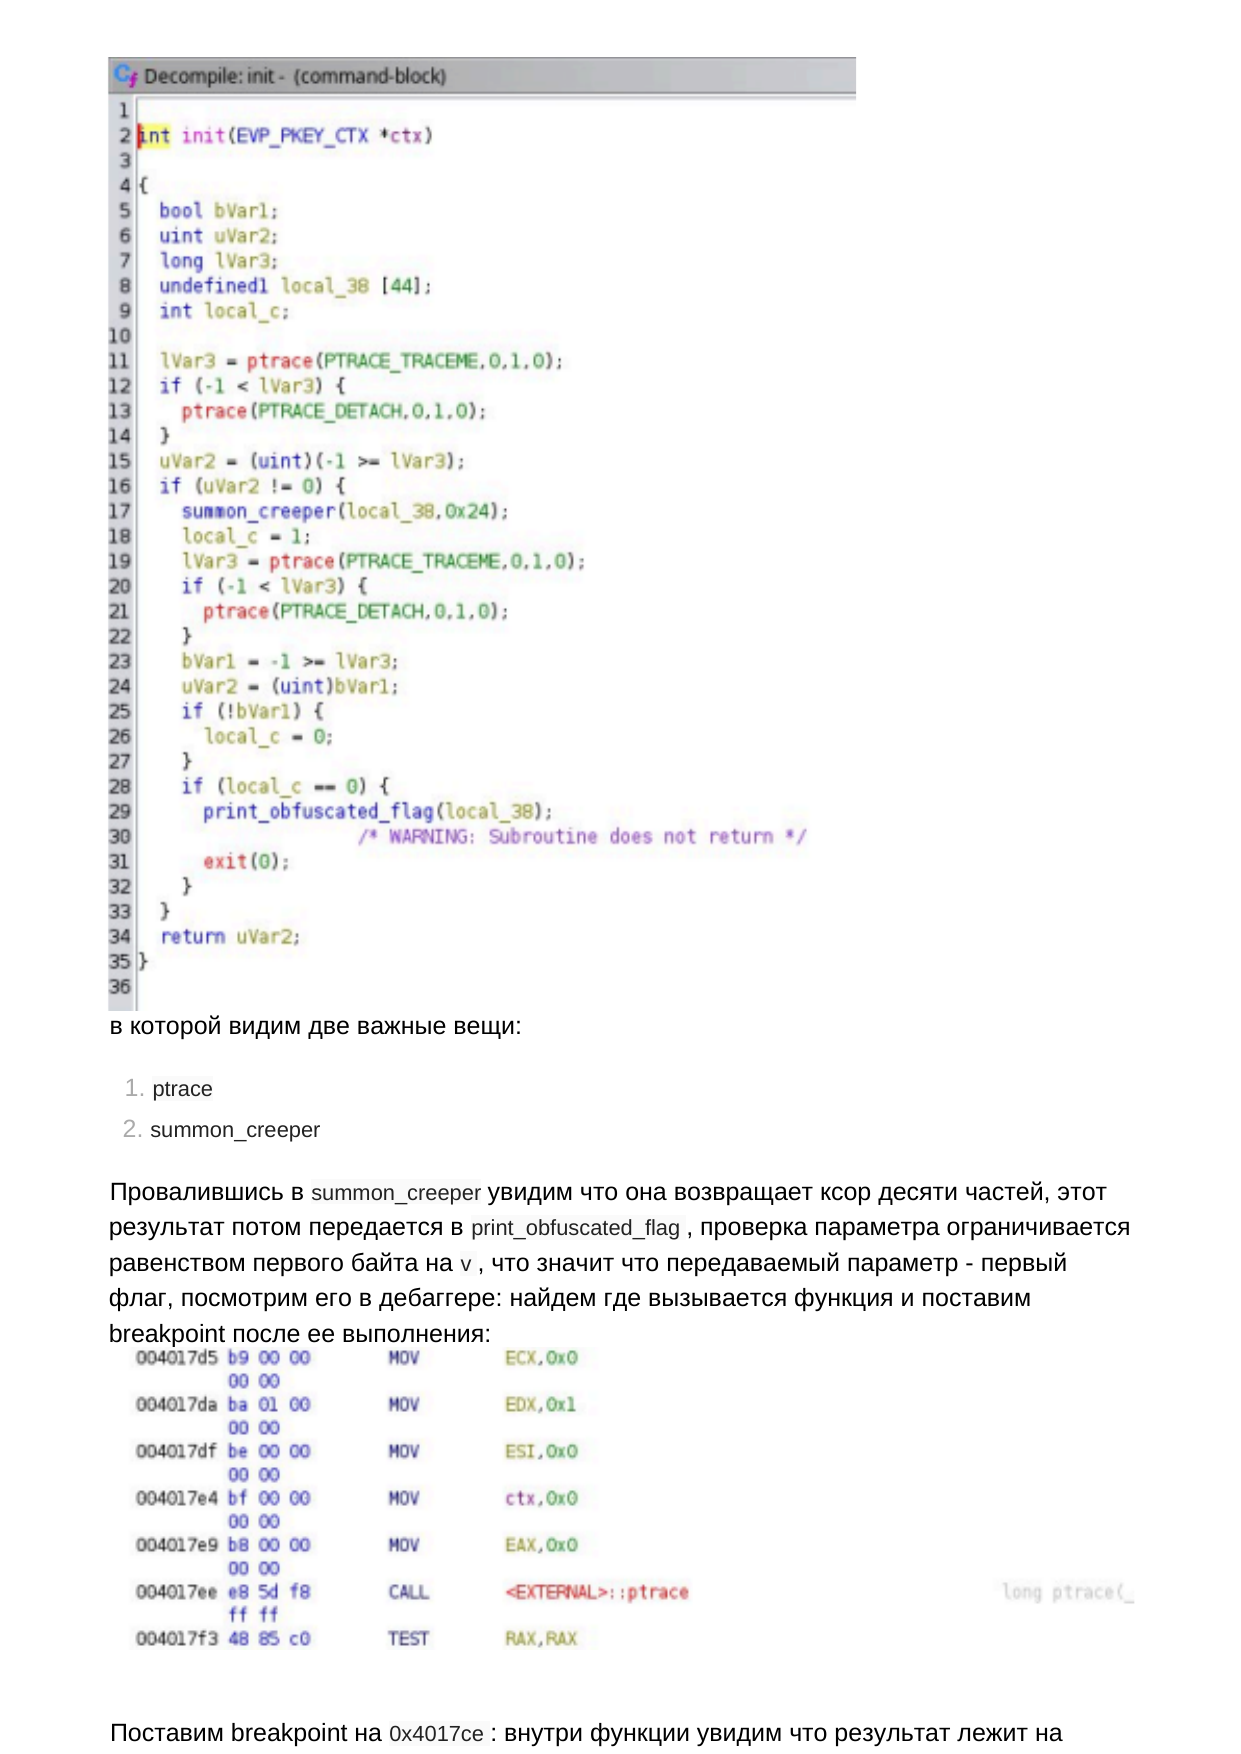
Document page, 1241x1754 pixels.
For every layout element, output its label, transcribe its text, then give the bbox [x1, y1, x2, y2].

text Поставим breakpoint на 0x4017ce : внутри функции увидим что результат лежит на [108, 1650, 1135, 1747]
text 1. ptrace [124, 1073, 1136, 1102]
picture [107, 1347, 1135, 1650]
text 2. summon_creeper [122, 1114, 1136, 1143]
text Провалившись в summon_creeper увидим что она возвращает ксор десяти частей, этот результат потом передается в print_obfuscated_flag , проверка параметра ограничивается равенством первого байта на v , что значит что передаваемый параметр - первый флаг, посмотрим его в дебаггере: найдем где вызывается функция и поставим breakpoint после ее выполнения: [108, 1176, 1137, 1348]
picture [107, 57, 857, 1011]
text в которой видим две важные вещи: [109, 1011, 1136, 1040]
